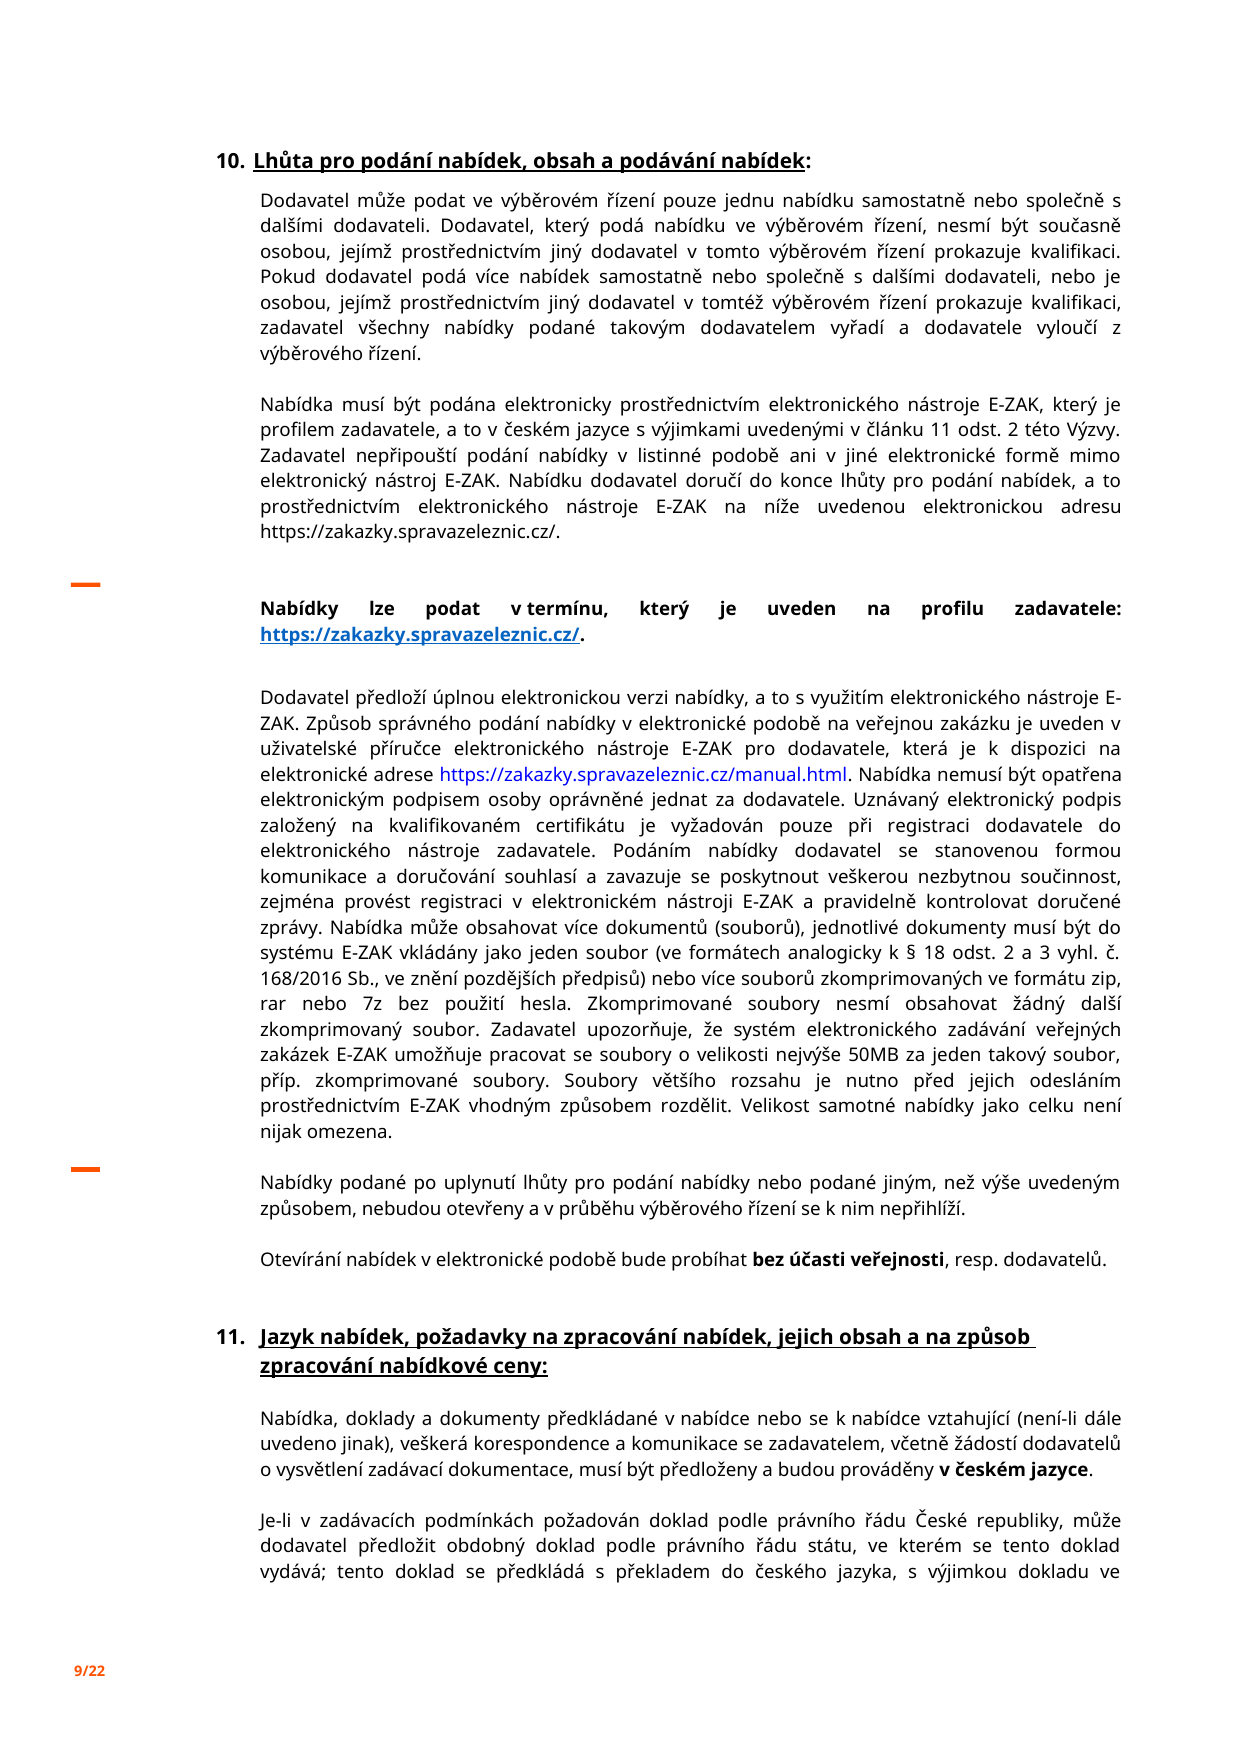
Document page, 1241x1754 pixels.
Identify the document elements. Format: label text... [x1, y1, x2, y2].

list Lhůta pro podání nabídek, obsah a podávání nabídek: [216, 146, 1122, 174]
text Nabídka musí být podána elektronicky prostřednictvím elektronického nástroje E-ZAK, který je profilem zadavatele, a to v českém jazyce s výjimkami uvedenými v článku 11 odst. 2 této Výzvy. Zadavatel nepřipouští podání nabídky v listinné podobě ani v jiné elektronické formě mimo elektronický nástroj E-ZAK. Nabídku dodavatel doručí do konce lhůty pro podání nabídek, a to prostřednictvím elektronického nástroje E-ZAK na níže uvedenou elektronickou adresu https://zakazky.spravazeleznic.cz/. [260, 391, 1122, 544]
text Dodavatel předloží úplnou elektronickou verzi nabídky, a to s využitím elektronického nástroje E-ZAK. Způsob správného podání nabídky v elektronické podobě na veřejnou zakázku je uveden v uživatelské příručce elektronického nástroje E-ZAK pro dodavatele, která je k dispozici na elektronické adrese https://zakazky.spravazeleznic.cz/manual.html. Nabídka nemusí být opatřena elektronickým podpisem osoby oprávněné jednat za dodavatele. Uznávaný elektronický podpis založený na kvalifikovaném certifikátu je vyžadován pouze při registraci dodavatele do elektronického nástroje zadavatele. Podáním nabídky dodavatel se stanovenou formou komunikace a doručování souhlasí a zavazuje se poskytnout veškerou nezbytnou součinnost, zejména provést registraci v elektronickém nástroji E-ZAK a pravidelně kontrolovat doručené zprávy. Nabídka může obsahovat více dokumentů (souborů), jednotlivé dokumenty musí být do systému E-ZAK vkládány jako jeden soubor (ve formátech analogicky k § 18 odst. 2 a 3 vyhl. č. 168/2016 Sb., ve znění pozdějších předpisů) nebo více souborů zkomprimovaných ve formátu zip, rar nebo 7z bez použití hesla. Zkomprimované soubory nesmí obsahovat žádný další zkomprimovaný soubor. Zadavatel upozorňuje, že systém elektronického zadávání veřejných zakázek E-ZAK umožňuje pracovat se soubory o velikosti nejvýše 50MB za jeden takový soubor, příp. zkomprimované soubory. Soubory většího rozsahu je nutno před jejich odesláním prostřednictvím E-ZAK vhodným způsobem rozdělit. Velikost samotné nabídky jako celku není nijak omezena. [260, 684, 1122, 1144]
text Dodavatel může podat ve výběrovém řízení pouze jednu nabídku samostatně nebo společně s dalšími dodavateli. Dodavatel, který podá nabídku ve výběrovém řízení, nesmí být současně osobou, jejímž prostřednictvím jiný dodavatel v tomto výběrovém řízení prokazuje kvalifikaci. Pokud dodavatel podá více nabídek samostatně nebo společně s dalšími dodavateli, nebo je osobou, jejímž prostřednictvím jiný dodavatel v tomtéž výběrovém řízení prokazuje kvalifikaci, zadavatel všechny nabídky podané takovým dodavatelem vyřadí a dodavatele vyloučí z výběrového řízení. [260, 187, 1122, 366]
text Nabídky podané po uplynutí lhůty pro podání nabídky nebo podané jiným, než výše uvedeným způsobem, nebudou otevřeny a v průběhu výběrového řízení se k nim nepřihlíží. [260, 1169, 1122, 1220]
list Jazyk nabídek, požadavky na zpracování nabídek, jejich obsah a na způsob zpracování nabídkové ceny: [216, 1322, 1122, 1379]
text Nabídky lze podat v termínu, který je uveden na profilu zadavatele: https://zakazky.spravazeleznic.cz/. [260, 595, 1122, 646]
text Nabídka, doklady a dokumenty předkládané v nabídce nebo se k nabídce vztahující (není-li dále uvedeno jinak), veškerá korespondence a komunikace se zadavatelem, včetně žádostí dodavatelů o vysvětlení zadávací dokumentace, musí být předloženy a budou prováděny v českém jazyce. [260, 1405, 1122, 1481]
text Otevírání nabídek v elektronické podobě bude probíhat bez účasti veřejnosti, resp. dodavatelů. [260, 1246, 1122, 1271]
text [260, 1507, 1122, 1583]
